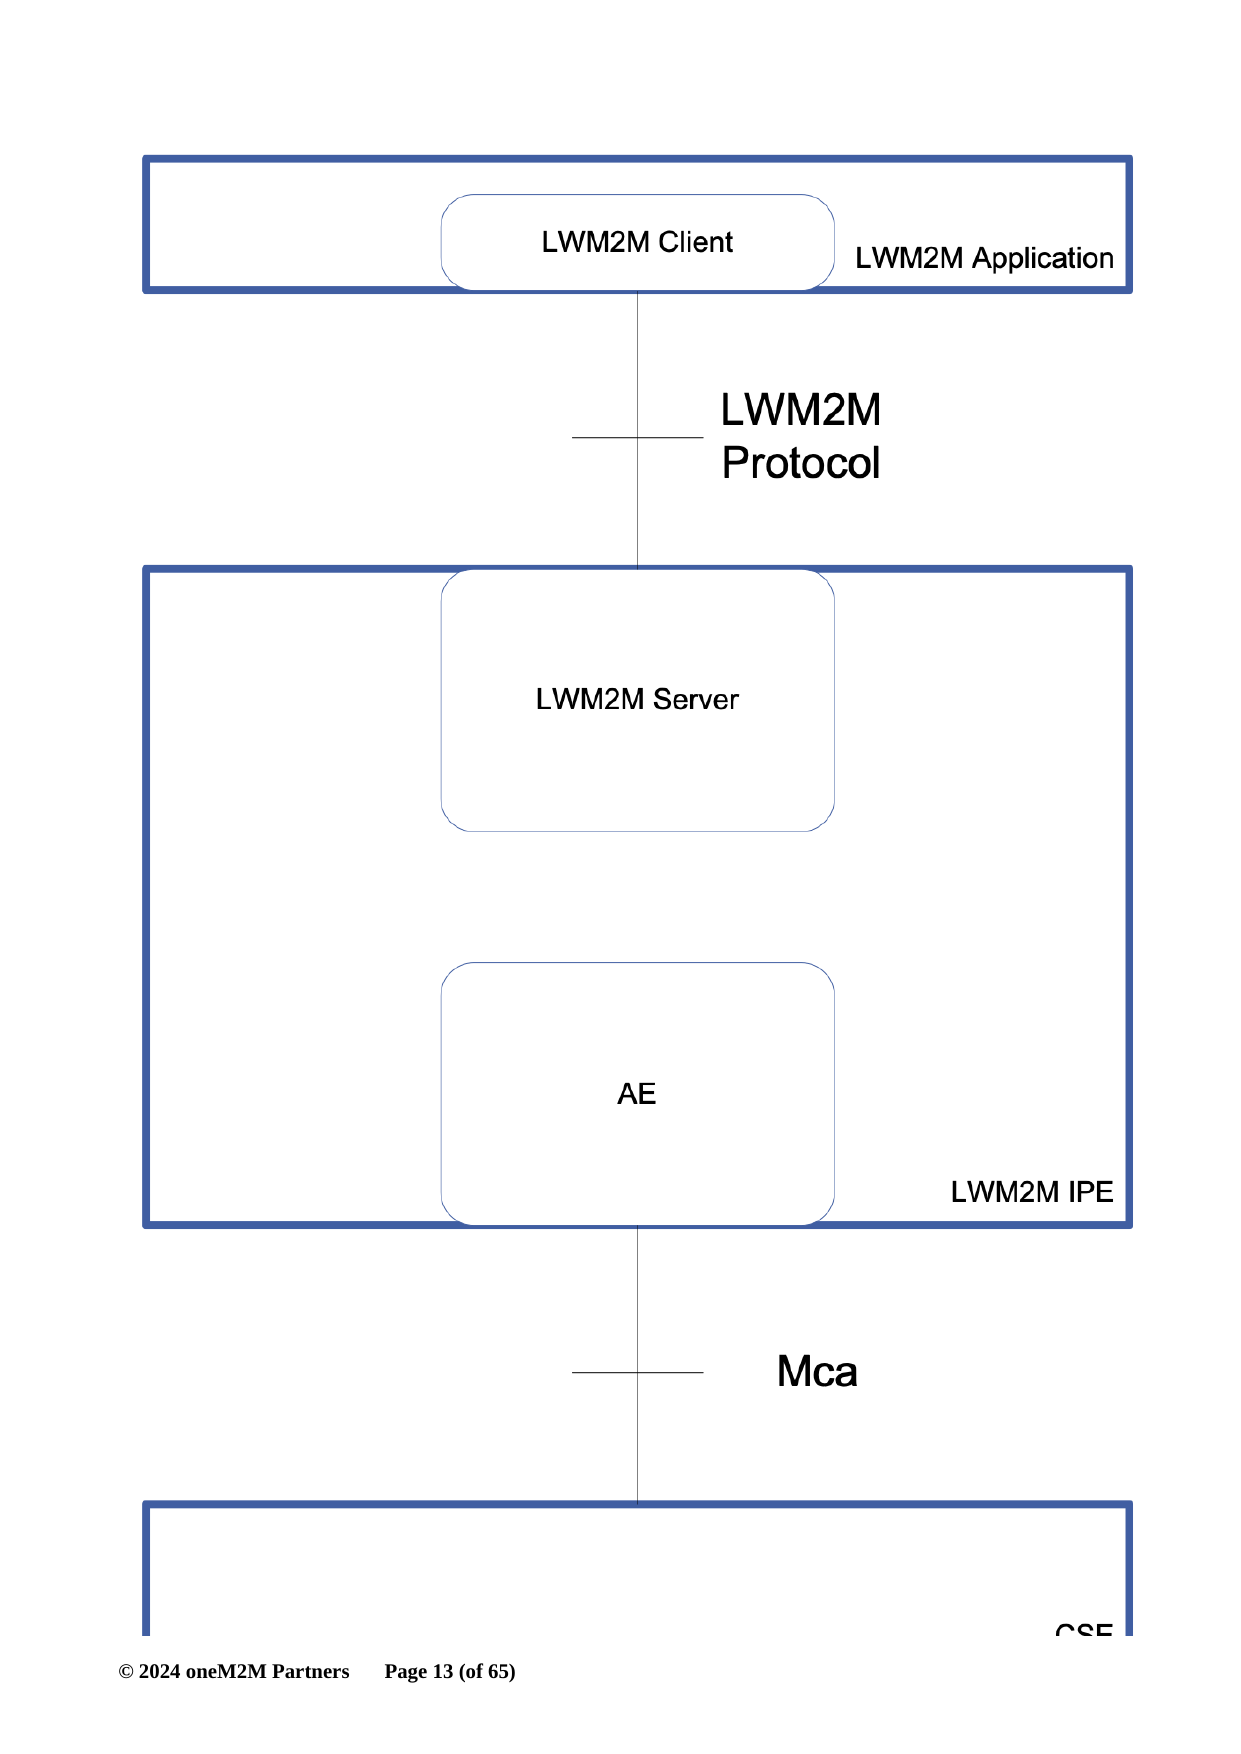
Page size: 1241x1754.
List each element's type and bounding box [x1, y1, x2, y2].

picture [137, 147, 1139, 1636]
